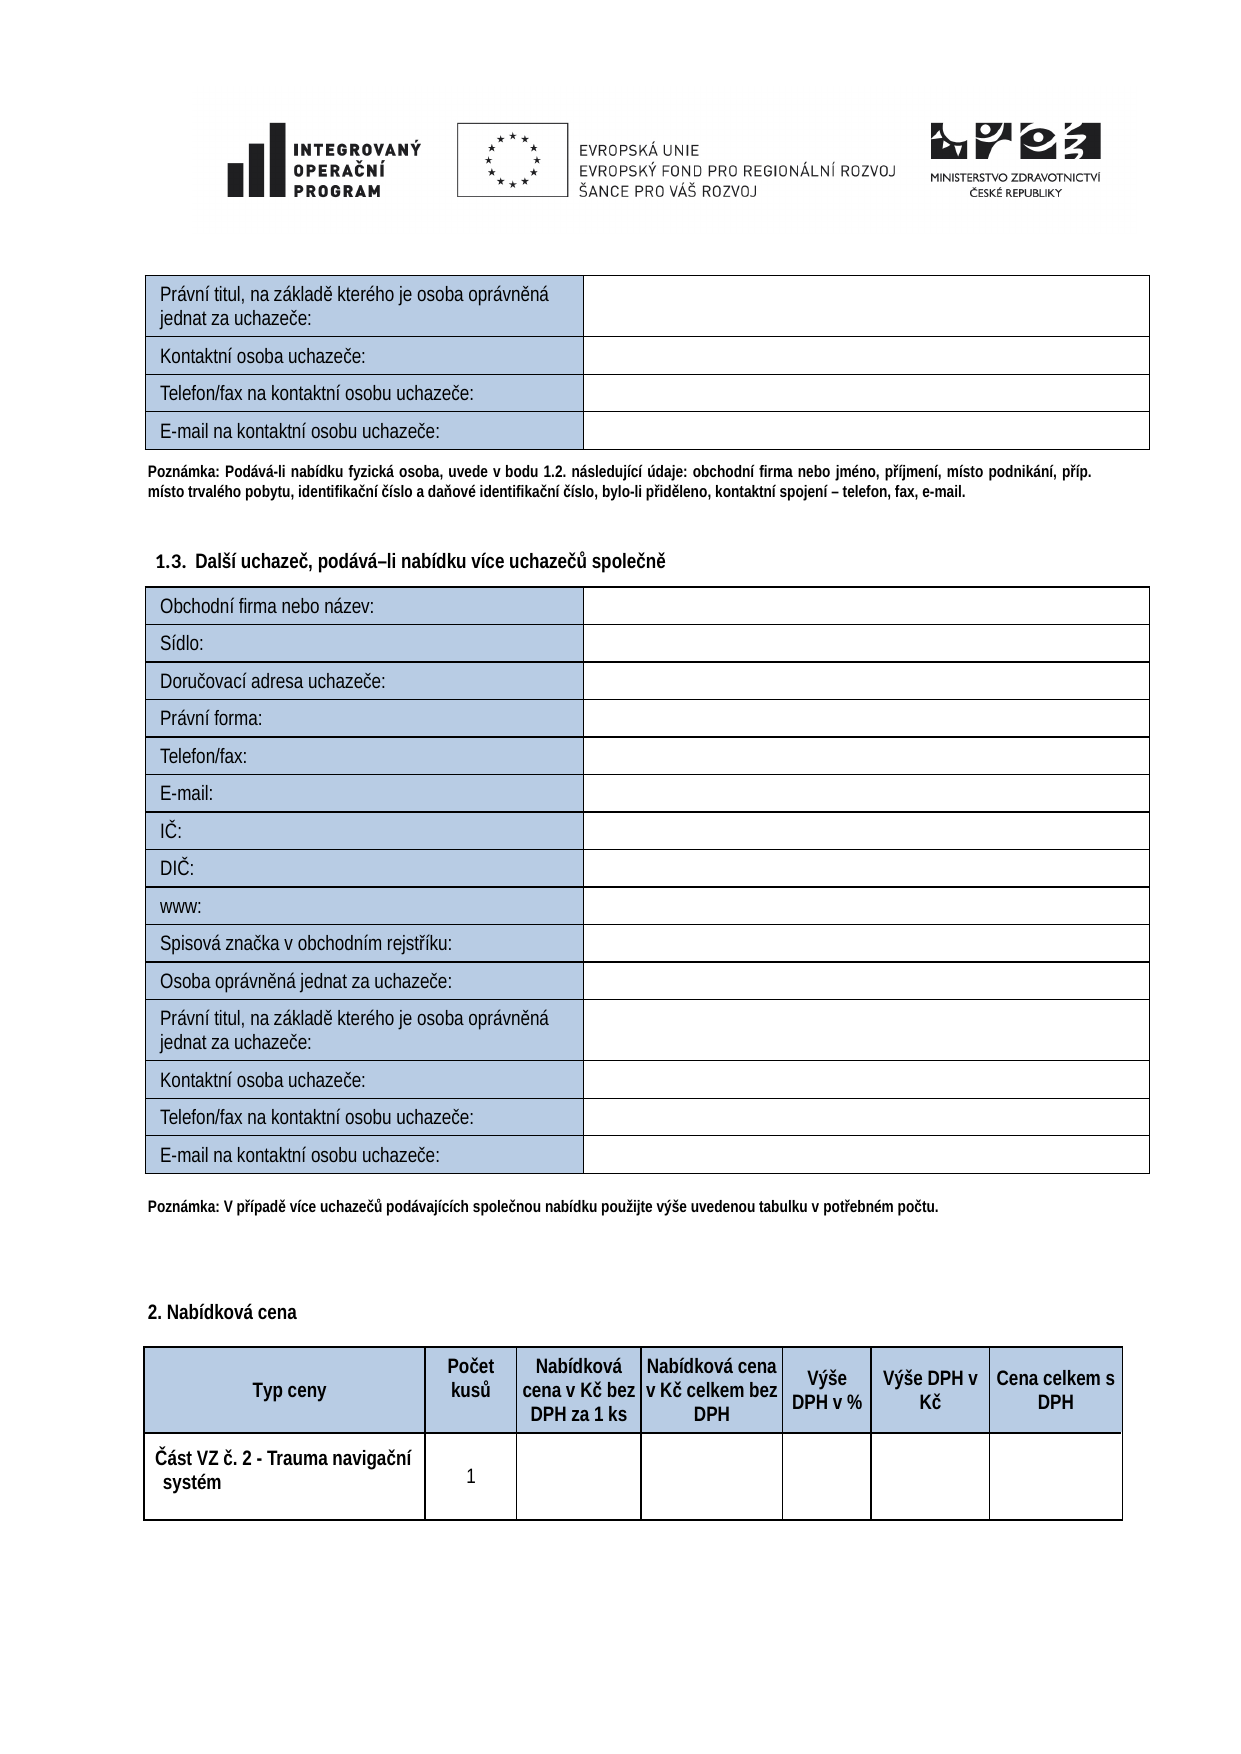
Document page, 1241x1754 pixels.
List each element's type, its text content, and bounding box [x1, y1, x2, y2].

table_cell [584, 1099, 1149, 1135]
table_cell Doručovací adresa uchazeče: [146, 663, 583, 699]
table_cell www: [146, 888, 583, 924]
table_cell [584, 1136, 1149, 1173]
table_header Cena celkem s DPH [990, 1348, 1122, 1432]
table_cell [584, 276, 1149, 336]
table_cell [584, 813, 1149, 849]
table_cell 1 [426, 1434, 516, 1519]
picture [192, 86, 1137, 234]
table_header Výše DPH v Kč [872, 1348, 989, 1432]
table_cell IČ: [146, 813, 583, 849]
table_cell Spisová značka v obchodním rejstříku: [146, 925, 583, 961]
table_cell Kontaktní osoba uchazeče: [146, 337, 583, 374]
table_header Počet kusů [426, 1348, 516, 1432]
table_cell Právní titul, na základě kterého je osoba oprávněná jednat za uchazeče: [146, 276, 583, 336]
table_cell Sídlo: [146, 625, 583, 661]
list Další uchazeč, podává–li nabídku více uchazečů společně [154, 545, 1093, 574]
table_cell Telefon/fax na kontaktní osobu uchazeče: [146, 375, 583, 411]
table_header Obchodní firma nebo název: [146, 588, 583, 624]
table_cell DIČ: [146, 850, 583, 886]
table_cell [642, 1434, 782, 1519]
table_cell Právní forma: [146, 700, 583, 736]
table_header Typ ceny [145, 1348, 424, 1432]
table_cell [584, 963, 1149, 999]
table_cell Telefon/fax na kontaktní osobu uchazeče: [146, 1099, 583, 1135]
table_cell [584, 925, 1149, 961]
table_cell [517, 1434, 640, 1519]
table_cell Právní titul, na základě kterého je osoba oprávněná jednat za uchazeče: [146, 1000, 583, 1060]
table_header Výše DPH v % [783, 1348, 870, 1432]
table_cell [990, 1432, 1122, 1519]
table_cell [584, 700, 1149, 736]
text Poznámka: Podává-li nabídku fyzická osoba, uvede v bodu 1.2. následující údaje: obchodní firma nebo jméno, příjmení, místo podnikání, příp. místo trvalého pobytu, identifikační číslo a daňové identifikační číslo, bylo-li přiděleno, kontaktní spojení – telefon, fax, e-mail. [148, 462, 1093, 501]
table_cell [584, 1000, 1149, 1060]
table_cell [584, 663, 1149, 699]
table_cell [872, 1434, 989, 1519]
table_header [584, 588, 1149, 624]
table_header Nabídková cena v Kč bez DPH za 1 ks [517, 1348, 640, 1432]
table_cell [584, 775, 1149, 811]
table_cell [584, 1061, 1149, 1098]
table_cell E-mail na kontaktní osobu uchazeče: [146, 412, 583, 449]
table_cell Telefon/fax: [146, 738, 583, 774]
table_cell [584, 375, 1149, 411]
table_header Nabídková cena v Kč celkem bez DPH [642, 1348, 782, 1432]
table_cell [584, 412, 1149, 449]
table_cell [783, 1434, 870, 1519]
table_cell [584, 888, 1149, 924]
table_cell E-mail: [146, 775, 583, 811]
table_cell Část VZ č. 2 - Trauma navigační systém [145, 1434, 424, 1519]
text Poznámka: V případě více uchazečů podávajících společnou nabídku použijte výše uvedenou tabulku v potřebném počtu. [148, 1186, 1093, 1216]
table_cell [584, 850, 1149, 886]
table_cell E-mail na kontaktní osobu uchazeče: [146, 1136, 583, 1173]
text 2. Nabídková cena [148, 1295, 1093, 1324]
table_cell [584, 337, 1149, 374]
table_cell [584, 738, 1149, 774]
table_cell Osoba oprávněná jednat za uchazeče: [146, 963, 583, 999]
table_cell [584, 625, 1149, 661]
table_cell Kontaktní osoba uchazeče: [146, 1061, 583, 1098]
